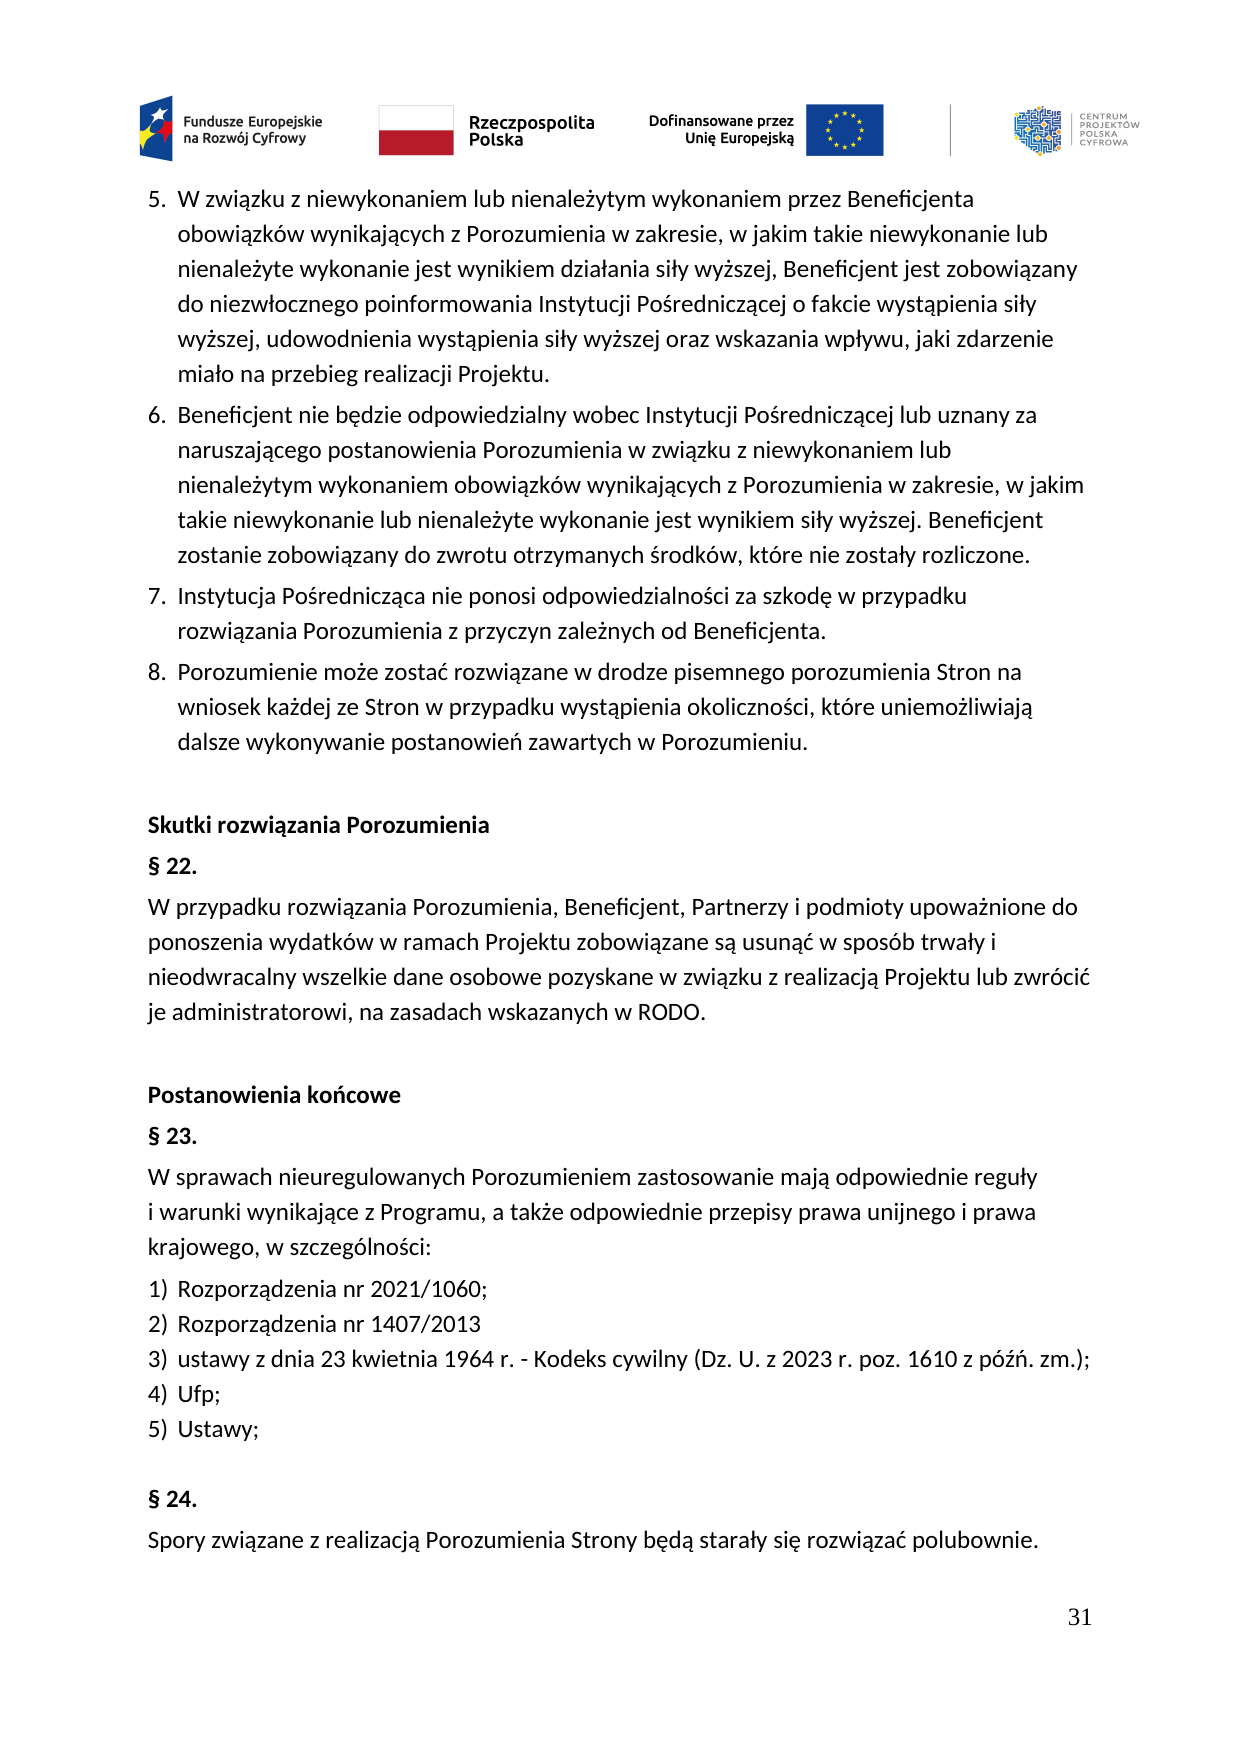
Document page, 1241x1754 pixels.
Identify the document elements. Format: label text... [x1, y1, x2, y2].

text § 22. [148, 850, 1093, 881]
list Spory związane z realizacją Porozumienia Strony będą starały się rozwiązać polubownie. [148, 1524, 1093, 1554]
text W przypadku rozwiązania Porozumienia, Beneficjent, Partnerzy i podmioty upoważnione do ponoszenia wydatków w ramach Projektu zobowiązane są usunąć w sposób trwały i nieodwracalny wszelkie dane osobowe pozyskane w związku z realizacją Projektu lub zwrócić je administratorowi, na zasadach wskazanych w RODO. [148, 891, 1093, 1027]
text W sprawach nieuregulowanych Porozumieniem zastosowanie mają odpowiednie reguły i warunki wynikające z Programu, a także odpowiednie przepisy prawa unijnego i prawa krajowego, w szczególności: [148, 1161, 1093, 1262]
text § 24. [148, 1483, 1093, 1513]
text Postanowienia końcowe [148, 1079, 1093, 1109]
text Skutki rozwiązania Porozumienia [148, 809, 1093, 839]
list Porozumienie może zostać rozwiązane w drodze pisemnego porozumienia Stron na wniosek każdej ze Stron w przypadku wystąpienia okoliczności, które uniemożliwiają dalsze wykonywanie postanowień zawartych w Porozumieniu. [148, 656, 1093, 757]
list Beneficjent nie będzie odpowiedzialny wobec Instytucji Pośredniczącej lub uznany za naruszającego postanowienia Porozumienia w związku z niewykonaniem lub nienależytym wykonaniem obowiązków wynikających z Porozumienia w zakresie, w jakim takie niewykonanie lub nienależyte wykonanie jest wynikiem siły wyższej. Beneficjent zostanie zobowiązany do zwrotu otrzymanych środków, które nie zostały rozliczone. [148, 399, 1093, 569]
text § 23. [148, 1120, 1093, 1151]
list ustawy z dnia 23 kwietnia 1964 r. - Kodeks cywilny (Dz. U. z 2023 r. poz. 1610 z późń. zm.); [148, 1343, 1093, 1373]
list W związku z niewykonaniem lub nienależytym wykonaniem przez Beneficjenta obowiązków wynikających z Porozumienia w zakresie, w jakim takie niewykonanie lub nienależyte wykonanie jest wynikiem działania siły wyższej, Beneficjent jest zobowiązany do niezwłocznego poinformowania Instytucji Pośredniczącej o fakcie wystąpienia siły wyższej, udowodnienia wystąpienia siły wyższej oraz wskazania wpływu, jaki zdarzenie miało na przebieg realizacji Projektu. [148, 183, 1093, 388]
list Rozporządzenia nr 2021/1060; [148, 1273, 1093, 1303]
picture [118, 73, 1172, 183]
list Ufp; [148, 1378, 1093, 1408]
list Instytucja Pośrednicząca nie ponosi odpowiedzialności za szkodę w przypadku rozwiązania Porozumienia z przyczyn zależnych od Beneficjenta. [148, 580, 1093, 646]
list Ustawy; [148, 1413, 1093, 1443]
list Rozporządzenia nr 1407/2013 [148, 1308, 1093, 1338]
